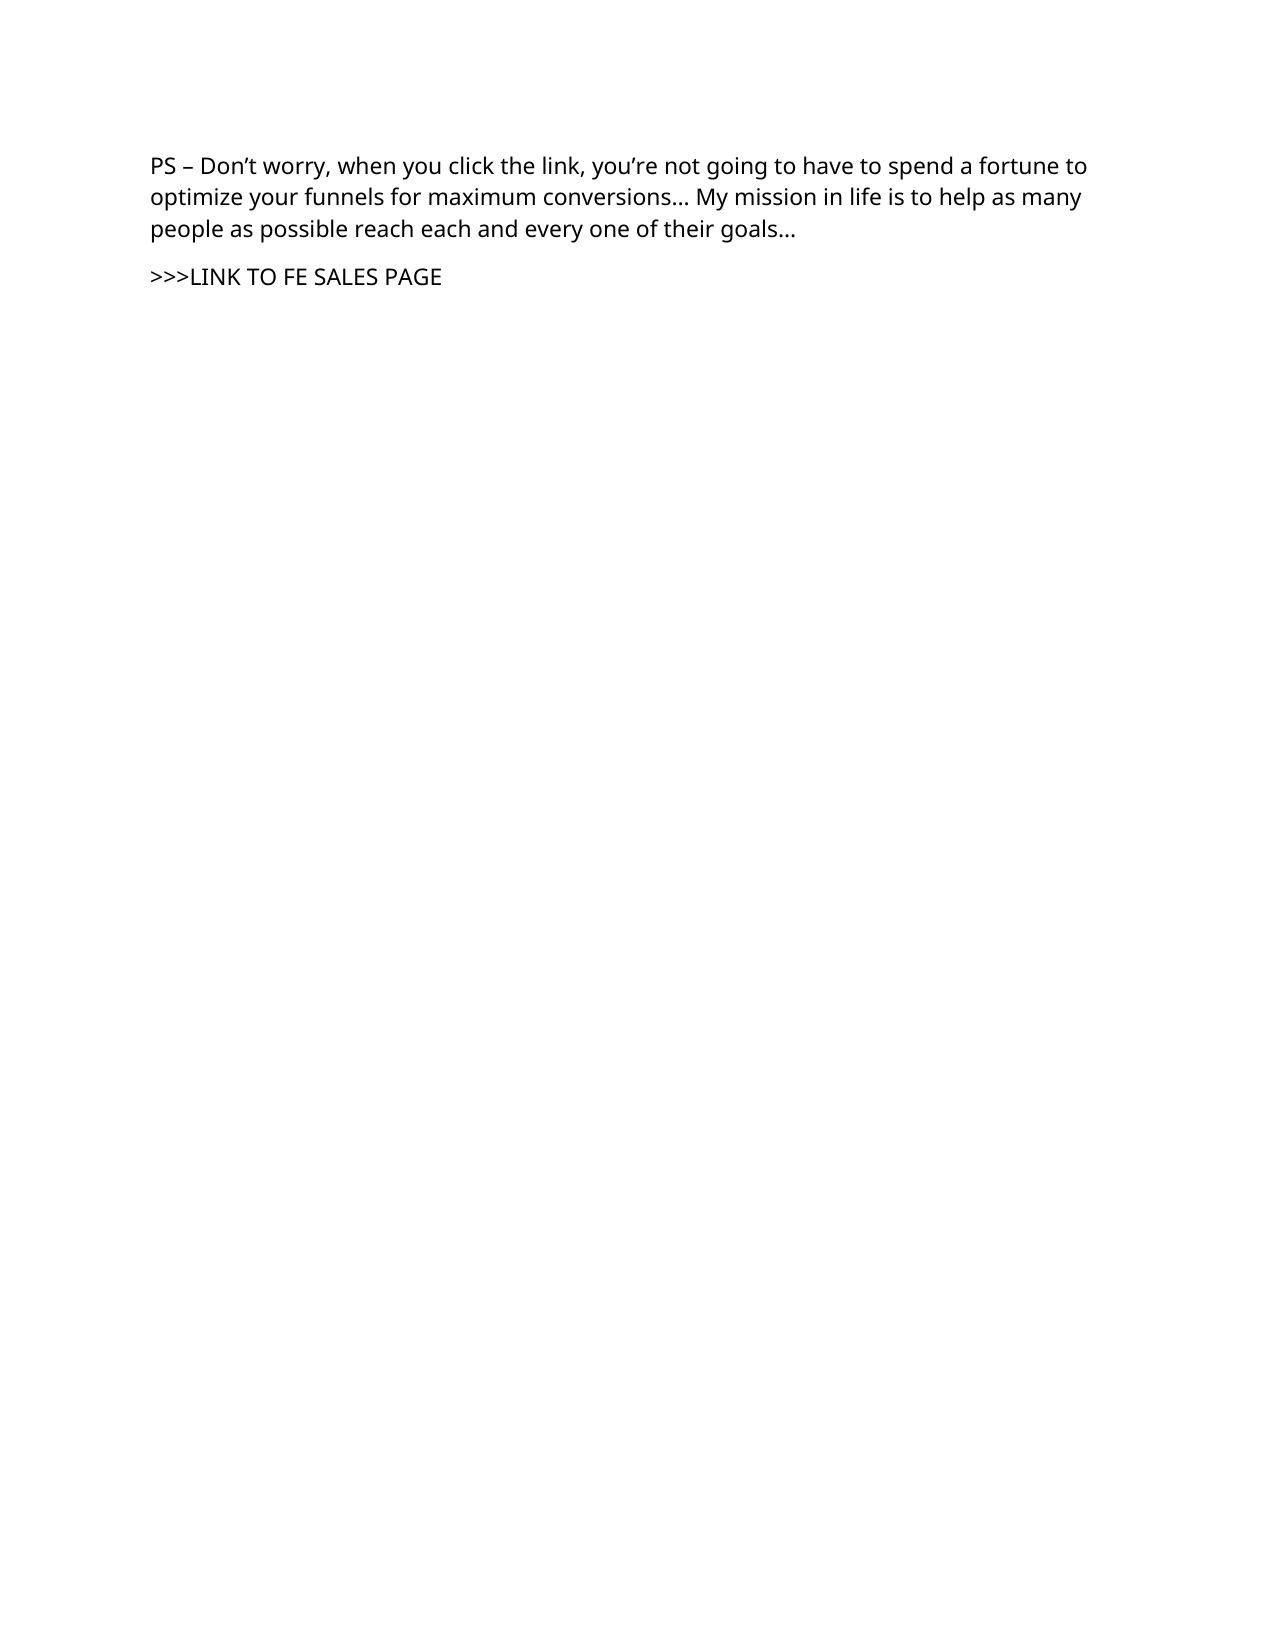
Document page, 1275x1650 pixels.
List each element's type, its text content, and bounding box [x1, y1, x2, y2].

text >>>LINK TO FE SALES PAGE [150, 260, 1125, 292]
text PS – Don’t worry, when you click the link, you’re not going to have to spend a fortune to optimize your funnels for maximum conversions… My mission in life is to help as many people as possible reach each and every one of their goals… [150, 150, 1125, 244]
